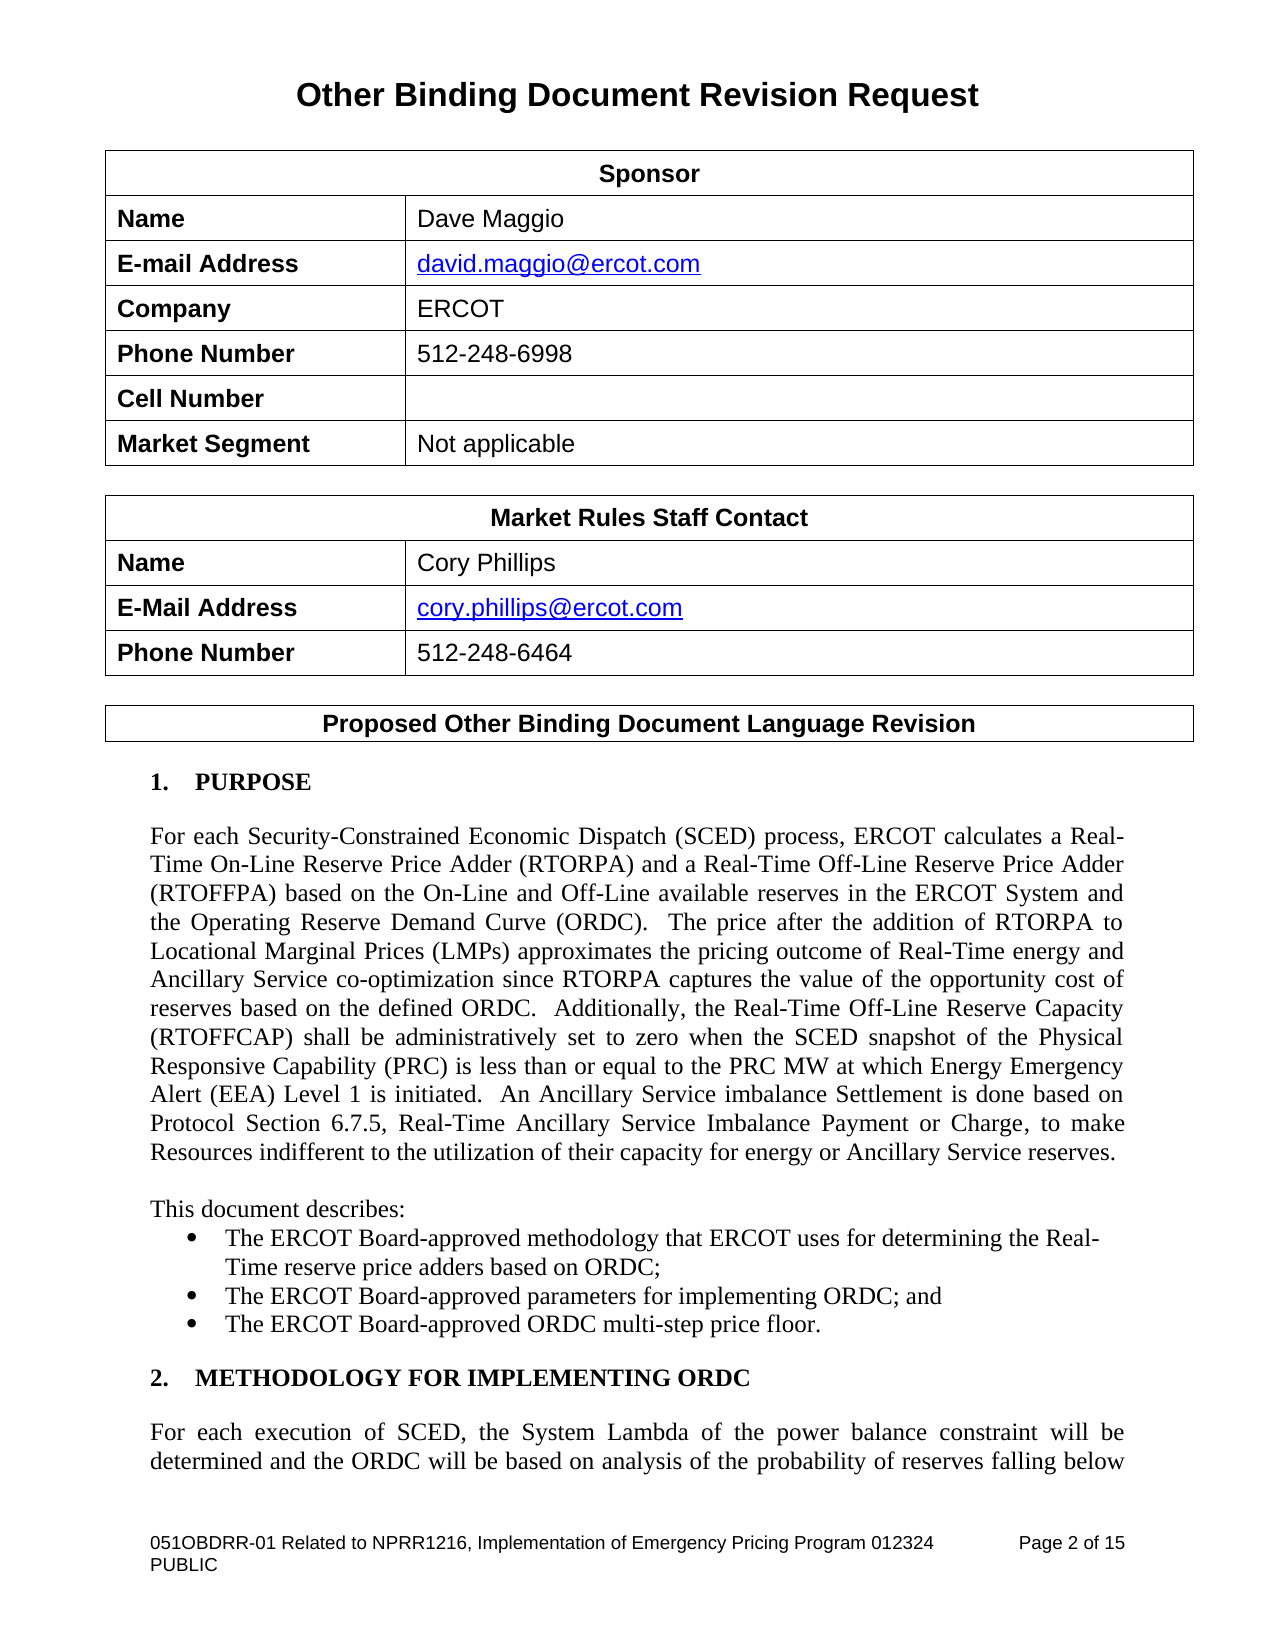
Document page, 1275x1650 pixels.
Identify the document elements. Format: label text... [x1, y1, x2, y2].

table_cell Name [106, 541, 405, 585]
text 2. Methodology for Implementing ORDC [150, 1363, 1125, 1392]
table_cell E-mail Address [106, 241, 405, 285]
table_cell 512-248-6464 [406, 631, 1193, 675]
table_header Proposed Other Binding Document Language Revision [106, 706, 1193, 741]
text This document describes: [150, 1194, 1125, 1223]
table_cell Cory Phillips [406, 541, 1193, 585]
table_cell david.maggio@ercot.com [406, 241, 1193, 285]
table_header Sponsor [106, 151, 1193, 195]
table_header Market Rules Staff Contact [106, 496, 1193, 540]
text For each Security-Constrained Economic Dispatch (SCED) process, ERCOT calculates a Real-Time On-Line Reserve Price Adder (RTORPA) and a Real-Time Off-Line Reserve Price Adder (RTOFFPA) based on the On-Line and Off-Line available reserves in the ERCOT System and the Operating Reserve Demand Curve (ORDC). The price after the addition of RTORPA to Locational Marginal Prices (LMPs) approximates the pricing outcome of Real-Time energy and Ancillary Service co-optimization since RTORPA captures the value of the opportunity cost of reserves based on the defined ORDC. Additionally, the Real-Time Off-Line Reserve Capacity (RTOFFCAP) shall be administratively set to zero when the SCED snapshot of the Physical Responsive Capability (PRC) is less than or equal to the PRC MW at which Energy Emergency Alert (EEA) Level 1 is initiated. An Ancillary Service imbalance Settlement is done based on Protocol Section 6.7.5, Real-Time Ancillary Service Imbalance Payment or Charge, to make Resources indifferent to the utilization of their capacity for energy or Ancillary Service reserves. [150, 821, 1125, 1166]
table_cell E-Mail Address [106, 586, 405, 630]
list The ERCOT Board-approved ORDC multi-step price floor. [187, 1309, 1125, 1338]
table_cell Dave Maggio [406, 196, 1193, 240]
table_cell Company [106, 286, 405, 330]
list The ERCOT Board-approved parameters for implementing ORDC; and [187, 1281, 1125, 1309]
table_cell Not applicable [406, 421, 1193, 465]
table_cell Cell Number [106, 376, 405, 420]
table_cell ERCOT [406, 286, 1193, 330]
table_cell Phone Number [106, 331, 405, 375]
table_cell Market Segment [106, 421, 405, 465]
text 1. Purpose [150, 767, 1125, 796]
table_cell 512-248-6998 [406, 331, 1193, 375]
list The ERCOT Board-approved methodology that ERCOT uses for determining the Real-Time reserve price adders based on ORDC; [187, 1223, 1125, 1281]
table_cell [406, 376, 1193, 420]
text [150, 1417, 1125, 1474]
table_cell Name [106, 196, 405, 240]
table_cell Phone Number [106, 631, 405, 675]
table_cell cory.phillips@ercot.com [406, 586, 1193, 630]
